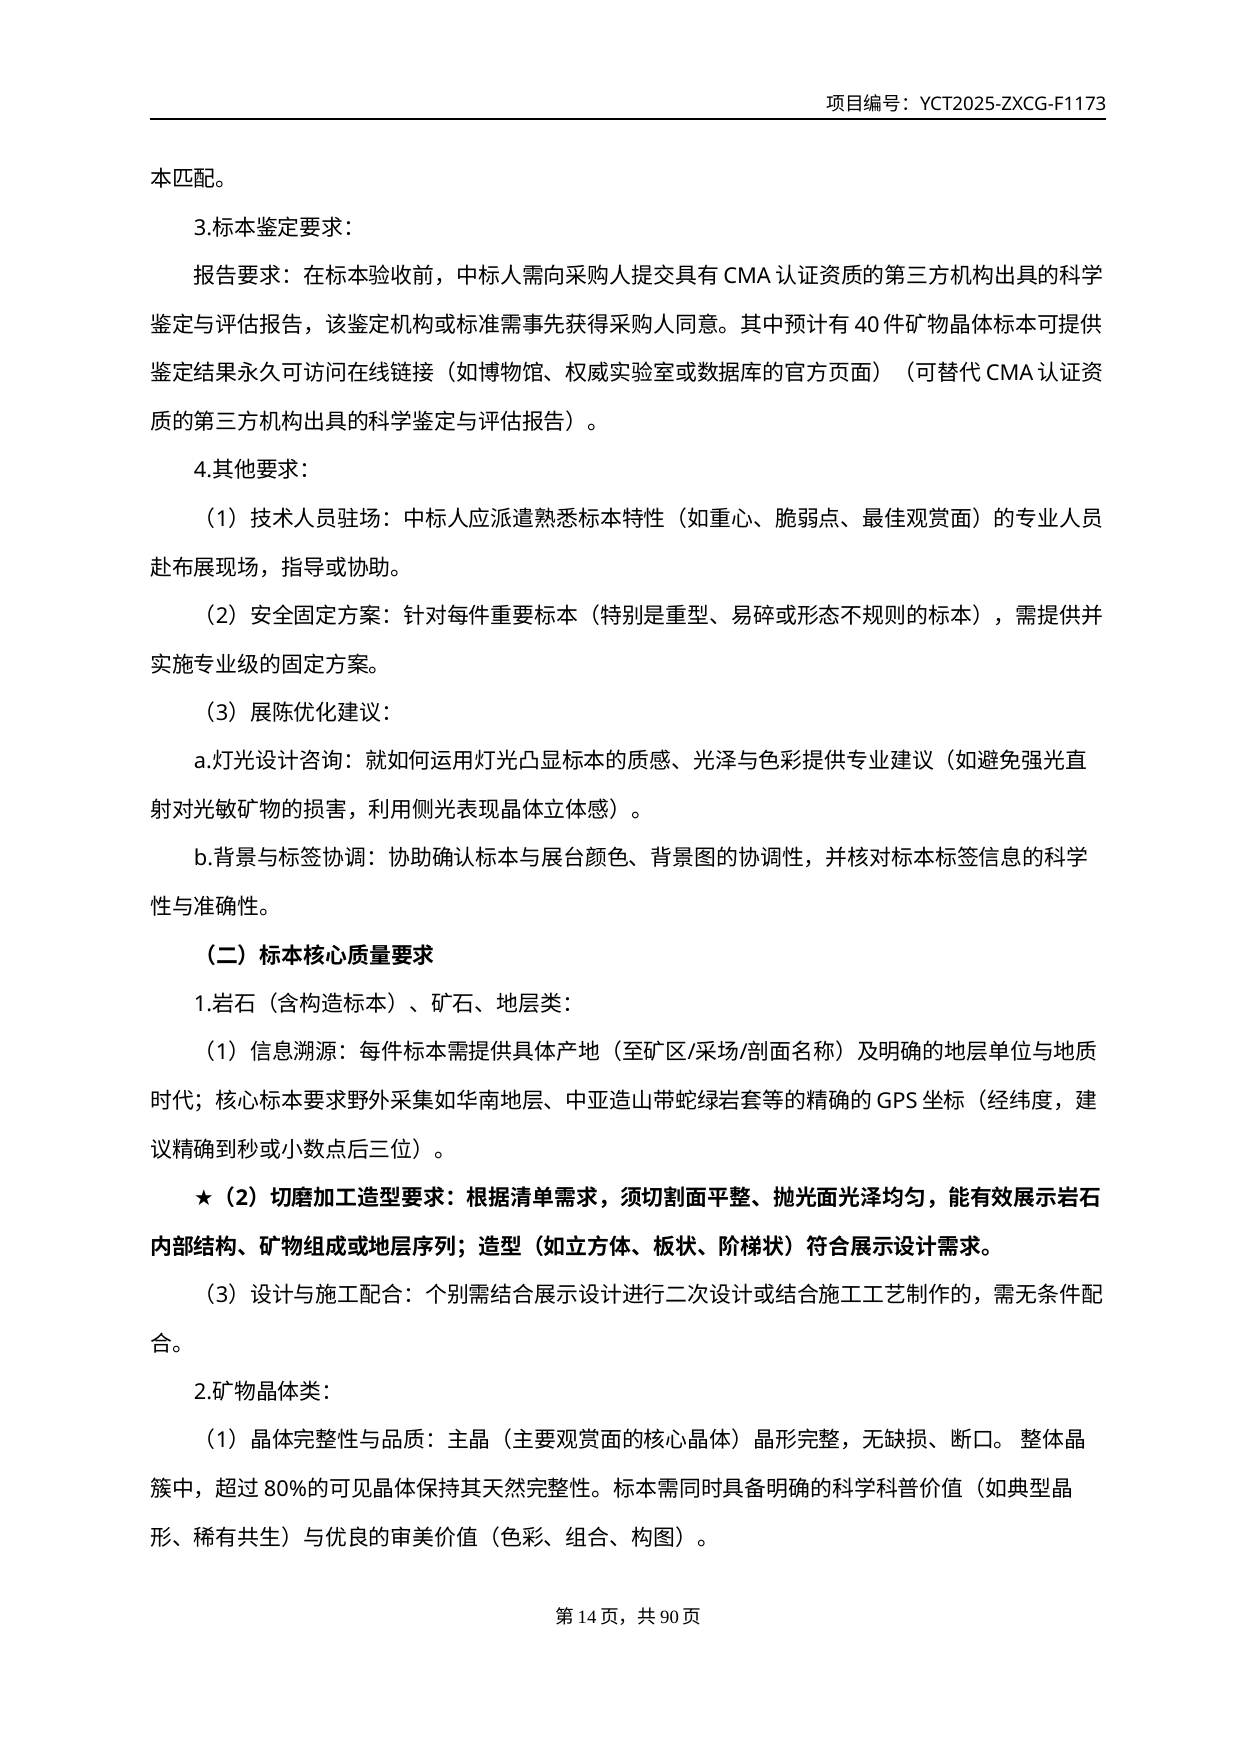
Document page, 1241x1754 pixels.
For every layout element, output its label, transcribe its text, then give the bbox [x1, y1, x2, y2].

text （3）展陈优化建议： [150, 695, 1106, 727]
text 4.其他要求： [150, 452, 1106, 485]
text （2）安全固定方案：针对每件重要标本（特别是重型、易碎或形态不规则的标本），需提供并实施专业级的固定方案。 [150, 598, 1106, 679]
text 2.矿物晶体类： [150, 1374, 1106, 1406]
text （1）信息溯源：每件标本需提供具体产地（至矿区/采场/剖面名称）及明确的地层单位与地质时代；核心标本要求野外采集如华南地层、中亚造山带蛇绿岩套等的精确的GPS坐标（经纬度，建议精确到秒或小数点后三位）。 [150, 1034, 1106, 1164]
text （1）技术人员驻场：中标人应派遣熟悉标本特性（如重心、脆弱点、最佳观赏面）的专业人员赴布展现场，指导或协助。 [150, 501, 1106, 582]
text （1）晶体完整性与品质：主晶（主要观赏面的核心晶体）晶形完整，无缺损、断口。 整体晶簇中，超过80%的可见晶体保持其天然完整性。标本需同时具备明确的科学科普价值（如典型晶形、稀有共生）与优良的审美价值（色彩、组合、构图）。 [150, 1422, 1106, 1552]
text b.背景与标签协调：协助确认标本与展台颜色、背景图的协调性，并核对标本标签信息的科学性与准确性。 [150, 840, 1106, 921]
text 报告要求：在标本验收前，中标人需向采购人提交具有CMA认证资质的第三方机构出具的科学鉴定与评估报告，该鉴定机构或标准需事先获得采购人同意。其中预计有40件矿物晶体标本可提供鉴定结果永久可访问在线链接（如博物馆、权威实验室或数据库的官方页面）（可替代CMA认证资质的第三方机构出具的科学鉴定与评估报告）。 [150, 258, 1106, 436]
text 3.标本鉴定要求： [150, 209, 1106, 242]
text （二）标本核心质量要求 [150, 937, 1106, 970]
text ★（2）切磨加工造型要求：根据清单需求，须切割面平整、抛光面光泽均匀，能有效展示岩石内部结构、矿物组成或地层序列；造型（如立方体、板状、阶梯状）符合展示设计需求。 [150, 1180, 1106, 1261]
text （3）设计与施工配合：个别需结合展示设计进行二次设计或结合施工工艺制作的，需无条件配合。 [150, 1277, 1106, 1358]
text a.灯光设计咨询：就如何运用灯光凸显标本的质感、光泽与色彩提供专业建议（如避免强光直射对光敏矿物的损害，利用侧光表现晶体立体感）。 [150, 743, 1106, 824]
text 1.岩石（含构造标本）、矿石、地层类： [150, 986, 1106, 1018]
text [150, 161, 1106, 193]
